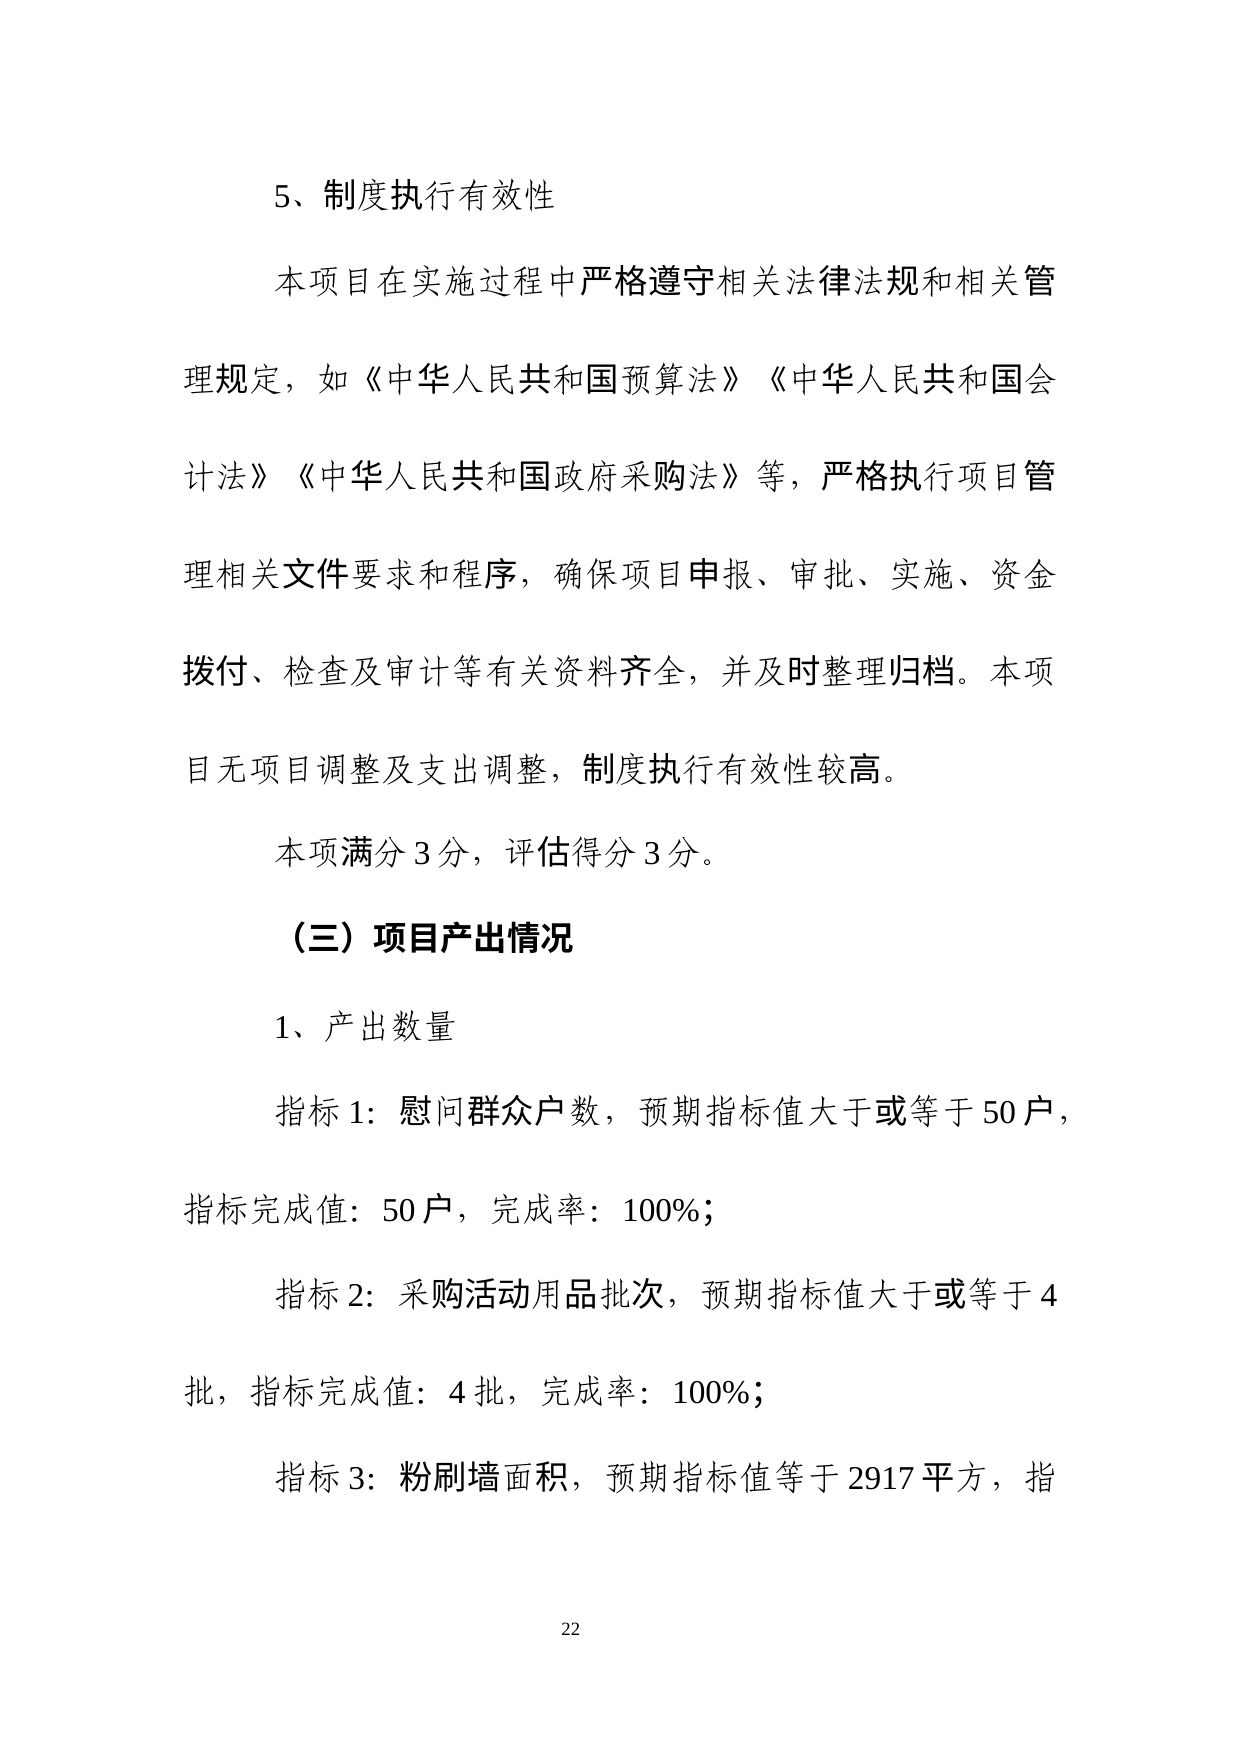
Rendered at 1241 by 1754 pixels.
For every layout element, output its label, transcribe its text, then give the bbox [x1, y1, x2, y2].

text 本项目在实施过程中严格遵守相关法律法规和相关管理规定，如《中华人民共和国预算法》《中华人民共和国会计法》《中华人民共和国政府采购法》等，严格执行项目管理相关文件要求和程序，确保项目申报、审批、实施、资金拨付、检查及审计等有关资料齐全，并及时整理归档。本项目无项目调整及支出调整，制度执行有效性较高。 [182, 247, 1057, 800]
text 1、产出数量 [182, 993, 1057, 1058]
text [182, 1443, 1057, 1508]
text 5、制度执行有效性 [182, 162, 1057, 227]
text 本项满分3分，评估得分3分。 [182, 819, 1057, 884]
text 指标2：采购活动用品批次，预期指标值大于或等于4批，指标完成值：4批，完成率：100%； [182, 1261, 1057, 1423]
subtitle （三）项目产出情况 [182, 904, 1057, 969]
text 指标1：慰问群众户数，预期指标值大于或等于50户，指标完成值：50户，完成率：100%； [182, 1078, 1057, 1241]
